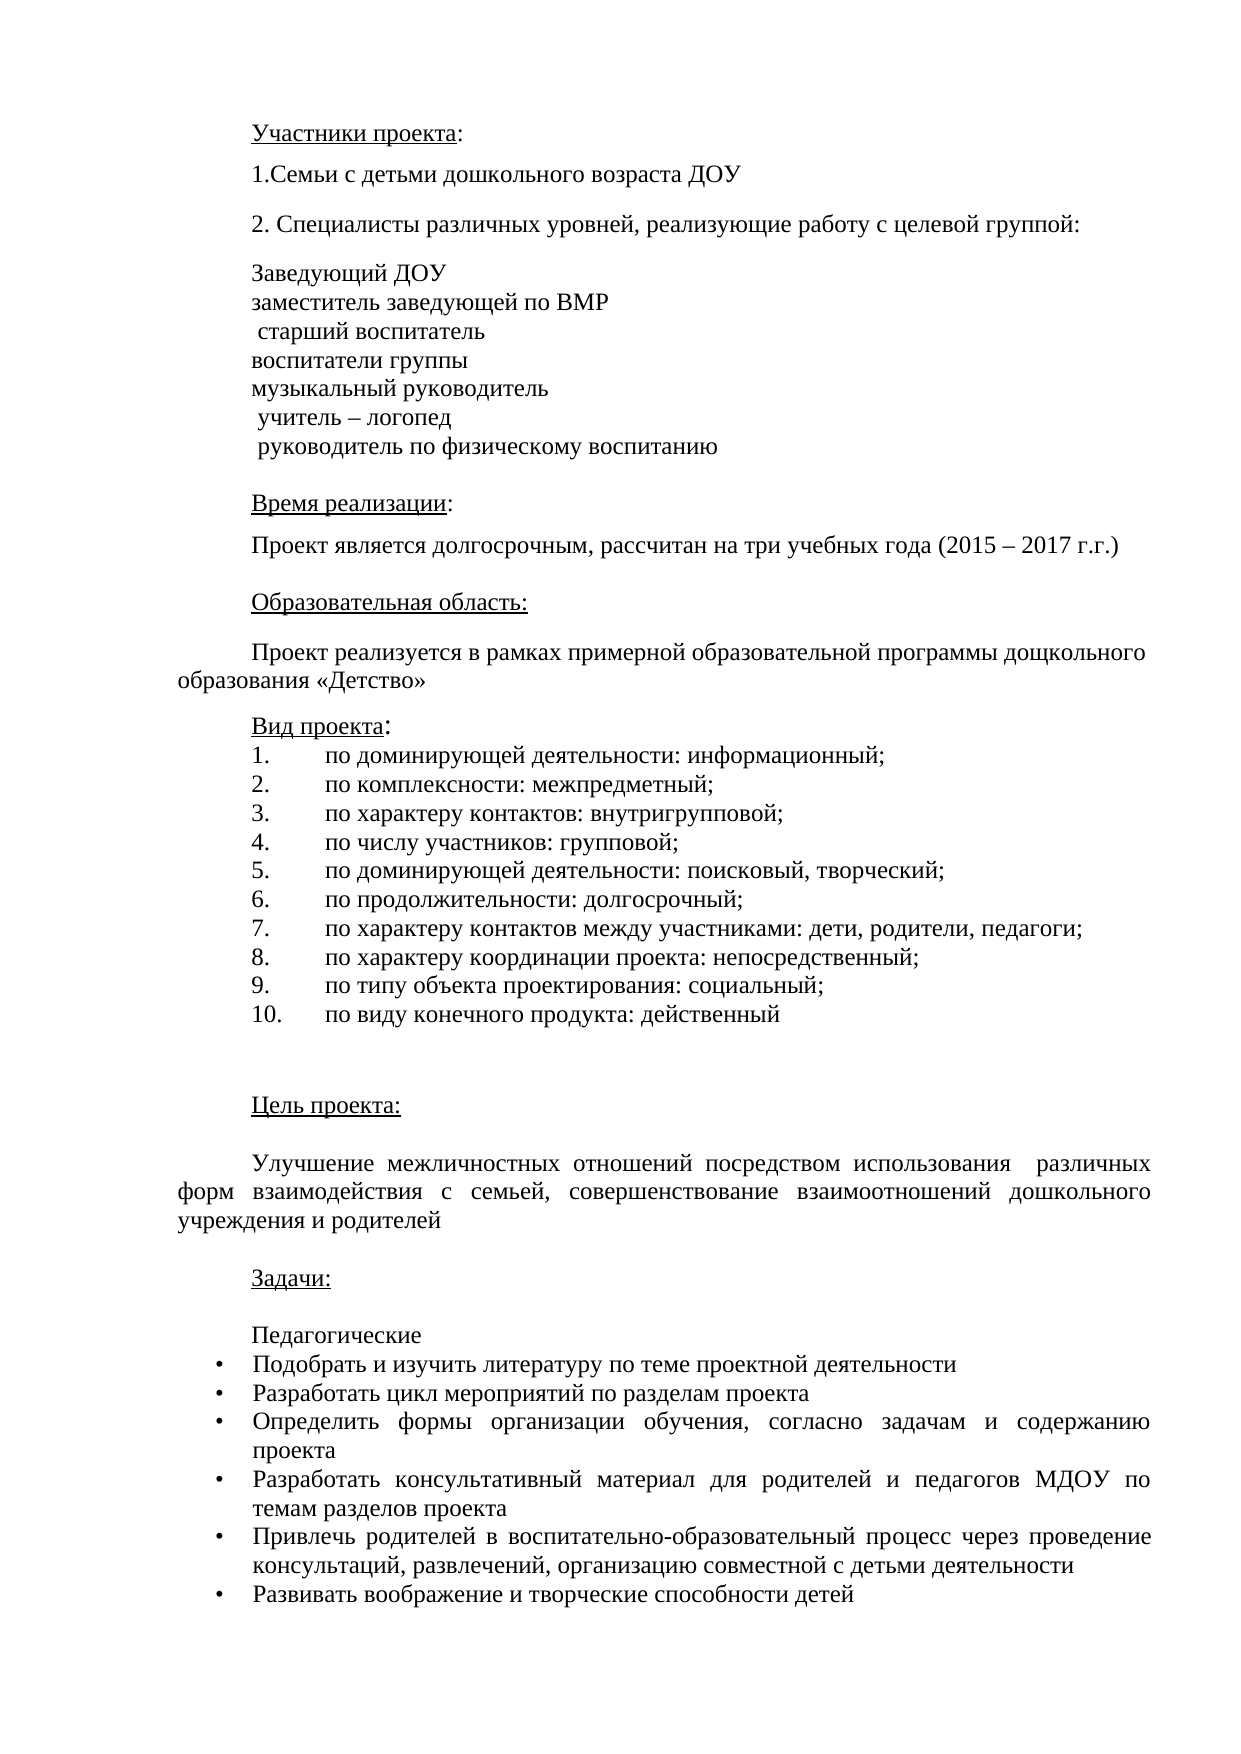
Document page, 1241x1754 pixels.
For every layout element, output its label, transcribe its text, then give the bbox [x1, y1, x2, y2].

list по числу участников: групповой; [177, 827, 1152, 855]
list Развивать воображение и творческие способности детей [215, 1579, 1152, 1608]
list по характеру контактов между участниками: дети, родители, педагоги; [177, 913, 1152, 942]
text Цель проекта: [177, 1090, 1152, 1119]
list по типу объекта проектирования: социальный; [177, 970, 1152, 999]
text Проект реализуется в рамках примерной образовательной программы дощкольного образования «Детство» [177, 637, 1152, 694]
list по доминирующей деятельности: информационный; [177, 740, 1152, 769]
text заместитель заведующей по ВМР [177, 287, 1152, 316]
text воспитатели группы [177, 345, 1152, 373]
text Улучшение межличностных отношений посредством использования различных форм взаимодействия с семьей, совершенствование взаимоотношений дошкольного учреждения и родителей [177, 1148, 1152, 1234]
list по доминирующей деятельности: поисковый, творческий; [177, 855, 1152, 884]
list Привлечь родителей в воспитательно-образовательный процесс через проведение консультаций, развлечений, организацию совместной с детьми деятельности [215, 1521, 1152, 1579]
list по характеру контактов: внутригрупповой; [177, 798, 1152, 827]
text руководитель по физическому воспитанию [177, 431, 1152, 460]
list Подобрать и изучить литературу по теме проектной деятельности [215, 1349, 1152, 1378]
text Участники проекта: [177, 118, 1152, 147]
text 1.Семьи с детьми дошкольного возраста ДОУ [177, 159, 1152, 188]
text Заведующий ДОУ [177, 258, 1152, 287]
text учитель – логопед [177, 402, 1152, 431]
list по комплексности: межпредметный; [177, 769, 1152, 798]
text Задачи: [177, 1263, 1152, 1291]
text 2. Специалисты различных уровней, реализующие работу с целевой группой: [177, 209, 1152, 238]
text Образовательная область: [177, 587, 1152, 616]
list по виду конечного продукта: действенный [177, 999, 1152, 1028]
text музыкальный руководитель [177, 373, 1152, 402]
text Вид проекта: [177, 707, 1152, 740]
text Время реализации: [177, 488, 1152, 517]
text Проект является долгосрочным, рассчитан на три учебных года (2015 – 2017 г.г.) [177, 530, 1152, 558]
list по продолжительности: долгосрочный; [177, 884, 1152, 913]
text старший воспитатель [177, 316, 1152, 345]
list Разработать цикл мероприятий по разделам проекта [215, 1378, 1152, 1406]
text Педагогические [177, 1320, 1152, 1349]
list Разработать консультативный материал для родителей и педагогов МДОУ по темам разделов проекта [215, 1464, 1152, 1521]
list Определить формы организации обучения, согласно задачам и содержанию проекта [215, 1406, 1152, 1464]
list по характеру координации проекта: непосредственный; [177, 942, 1152, 970]
